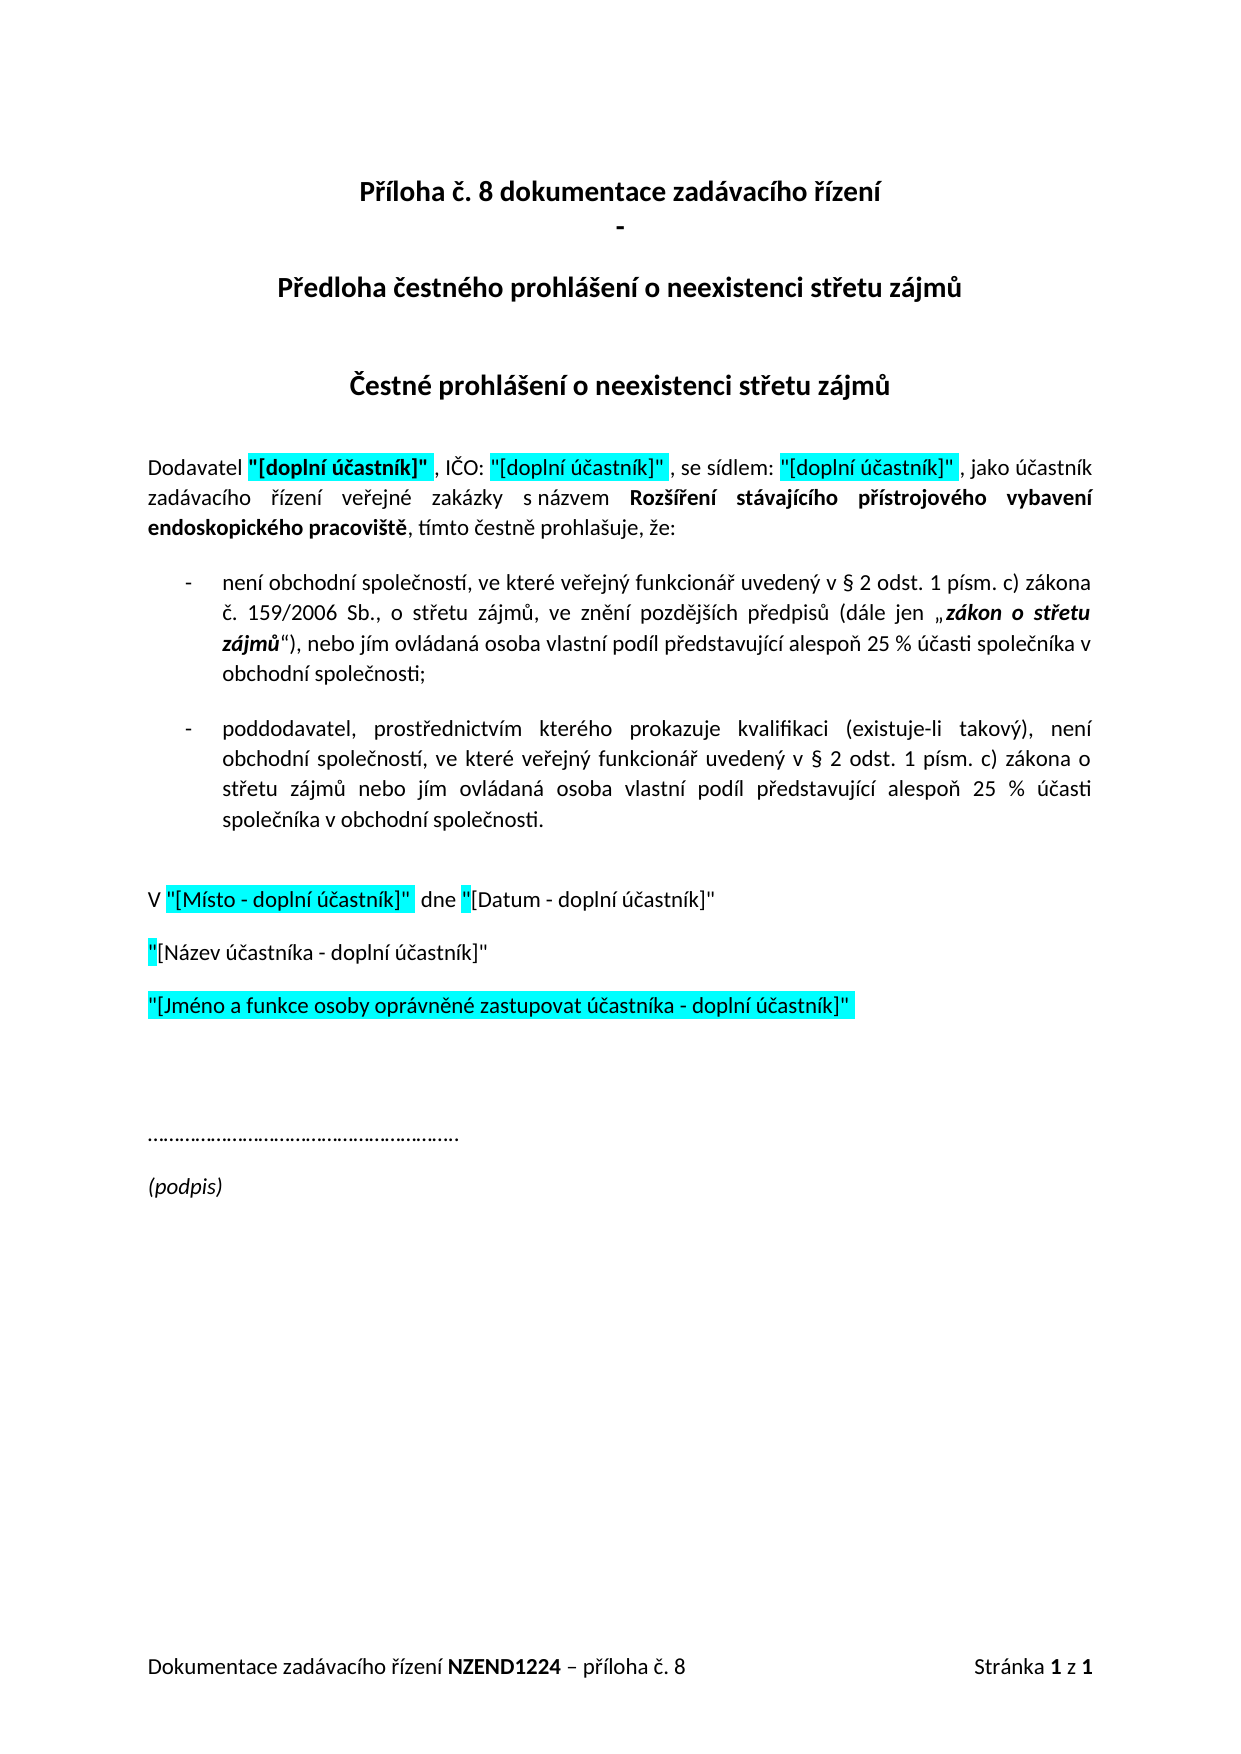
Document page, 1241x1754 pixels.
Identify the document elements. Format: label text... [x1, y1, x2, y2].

text V dne [471, 885, 1093, 913]
text (podpis) [148, 1172, 1093, 1200]
list poddodavatel, prostřednictvím kterého prokazuje kvalifikaci (existuje-li takový), není obchodní společností, ve které veřejný funkcionář uvedený v § 2 odst. 1 písm. c) zákona o střetu zájmů nebo jím ovládaná osoba vlastní podíl představující alespoň 25 % účasti společníka v obchodní společnosti. [185, 714, 1093, 833]
text V dne [148, 885, 166, 913]
text Příloha č. 8 dokumentace zadávacího řízení [148, 173, 1093, 208]
list není obchodní společností, ve které veřejný funkcionář uvedený v § 2 odst. 1 písm. c) zákona č. 159/2006 Sb., o střetu zájmů, ve znění pozdějších předpisů (dále jen „zákon o střetu zájmů“), nebo jím ovládaná osoba vlastní podíl představující alespoň 25 % účasti společníka v obchodní společnosti; [185, 568, 1093, 687]
text Čestné prohlášení o neexistenci střetu zájmů [148, 367, 1093, 403]
text V dne [415, 885, 461, 913]
text - [148, 208, 1093, 244]
text Předloha čestného prohlášení o neexistenci střetu zájmů [148, 269, 1093, 304]
text ………………………………………………….. [148, 1119, 1093, 1147]
text Dodavatel , IČO: , se sídlem: , jako účastník zadávacího řízení veřejné zakázky s názvem Rozšíření stávajícího přístrojového vybavení endoskopického pracoviště, tímto čestně prohlašuje, že: [148, 453, 1093, 541]
